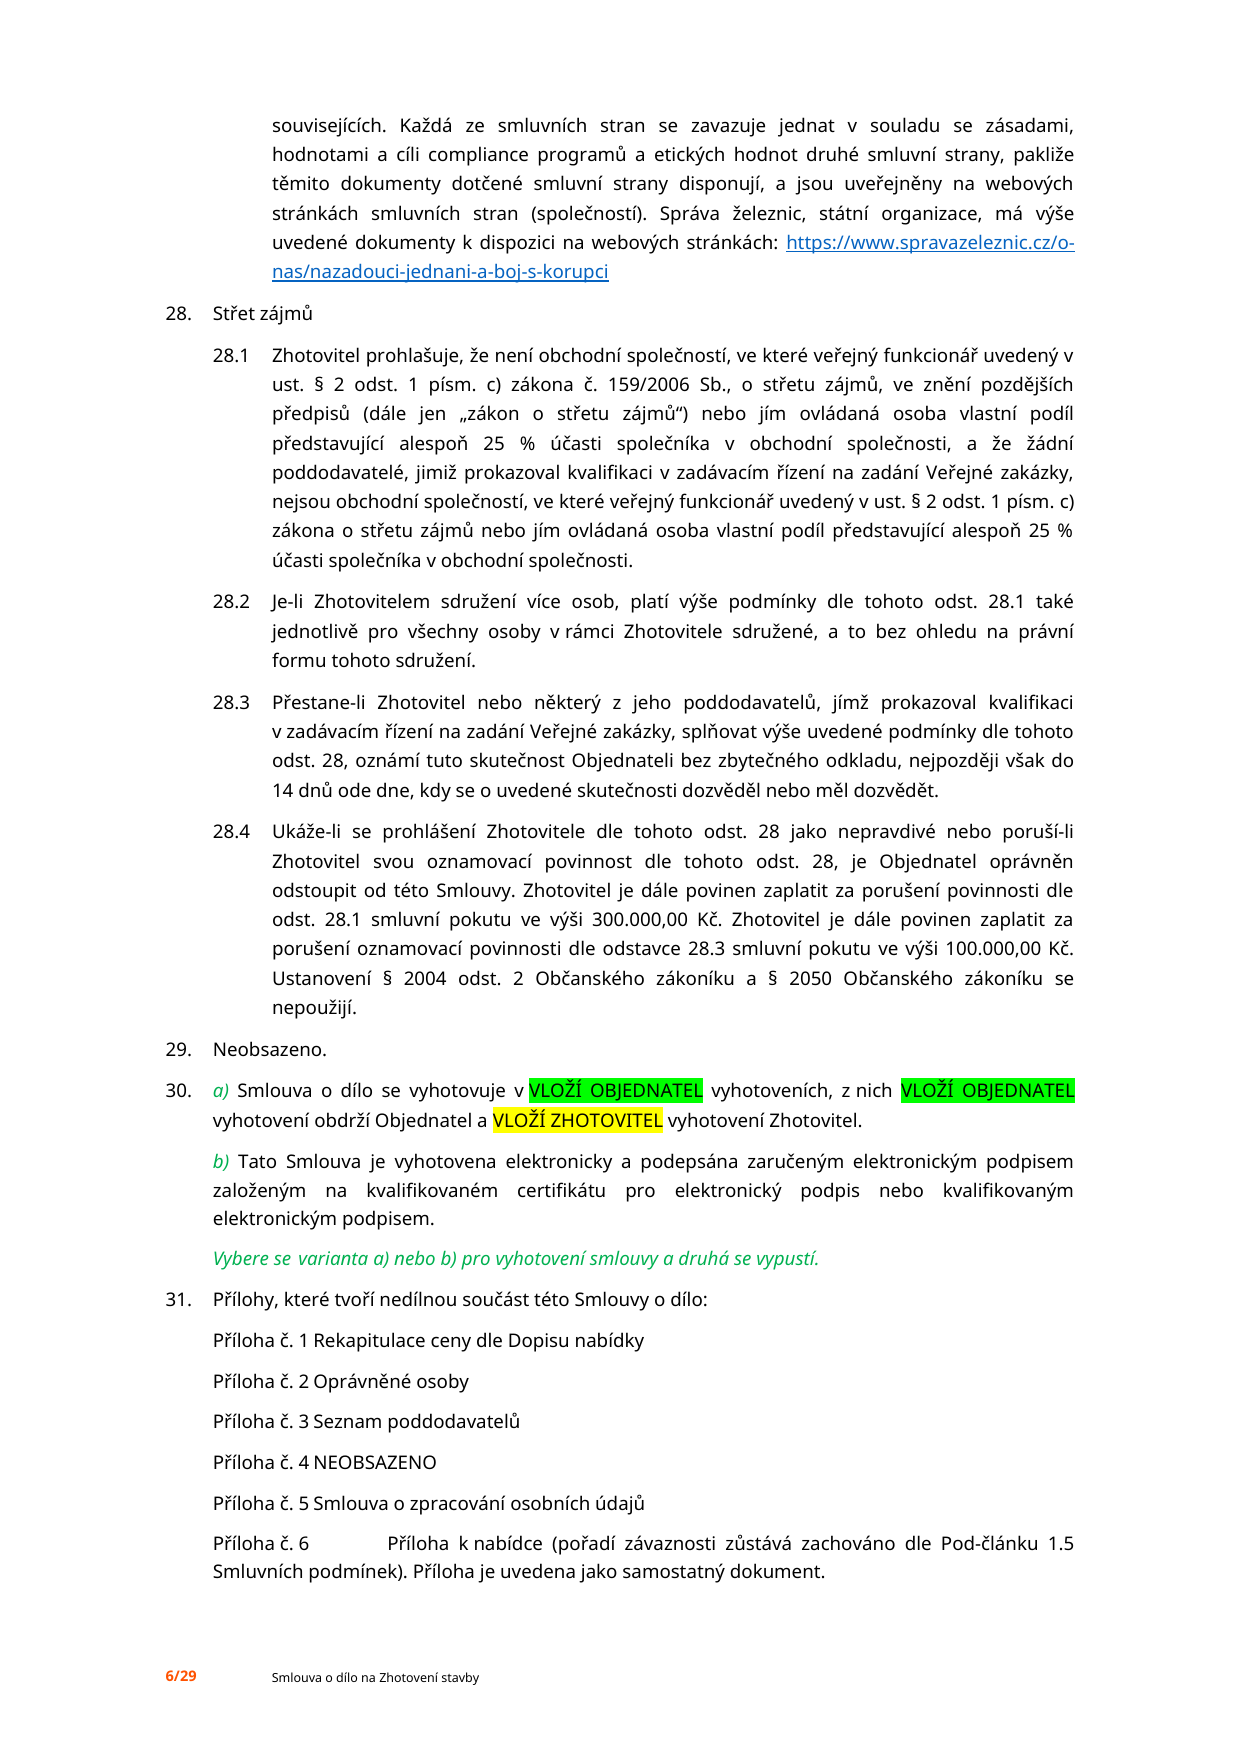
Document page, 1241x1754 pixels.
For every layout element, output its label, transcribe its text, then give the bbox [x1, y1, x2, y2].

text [213, 112, 1075, 284]
text Příloha č. 6 Příloha k nabídce (pořadí závaznosti zůstává zachováno dle Pod-článku 1.5 Smluvních podmínek). Příloha je uvedena jako samostatný dokument. [213, 1530, 1075, 1584]
text Ukáže-li se prohlášení Zhotovitele dle tohoto odst. 28 jako nepravdivé nebo poruší-li Zhotovitel svou oznamovací povinnost dle tohoto odst. 28, je Objednatel oprávněn odstoupit od této Smlouvy. Zhotovitel je dále povinen zaplatit za porušení povinnosti dle odst. 28.1 smluvní pokutu ve výši 300.000,00 Kč. Zhotovitel je dále povinen zaplatit za porušení oznamovací povinnosti dle odstavce 28.3 smluvní pokutu ve výši 100.000,00 Kč. Ustanovení § 2004 odst. 2 Občanského zákoníku a § 2050 Občanského zákoníku se nepoužijí. [213, 819, 1075, 1020]
text Střet zájmů [165, 300, 1075, 326]
text Příloha č. 2 Oprávněné osoby [213, 1368, 1075, 1394]
text Je-li Zhotovitelem sdružení více osob, platí výše podmínky dle tohoto odst. 28.1 také jednotlivě pro všechny osoby v rámci Zhotovitele sdružené, a to bez ohledu na právní formu tohoto sdružení. [213, 589, 1075, 673]
text b) Tato Smlouva je vyhotovena elektronicky a podepsána zaručeným elektronickým podpisem založeným na kvalifikovaném certifikátu pro elektronický podpis nebo kvalifikovaným elektronickým podpisem. [213, 1149, 1075, 1230]
text Příloha č. 5 Smlouva o zpracování osobních údajů [213, 1490, 1075, 1515]
text Vybere se varianta a) nebo b) pro vyhotovení smlouvy a druhá se vypustí. [213, 1245, 1075, 1271]
text Neobsazeno. [165, 1036, 1075, 1062]
text Přílohy, které tvoří nedílnou součást této Smlouvy o dílo: [165, 1286, 1075, 1311]
text Přestane-li Zhotovitel nebo některý z jeho poddodavatelů, jímž prokazoval kvalifikaci v zadávacím řízení na zadání Veřejné zakázky, splňovat výše uvedené podmínky dle tohoto odst. 28, oznámí tuto skutečnost Objednateli bez zbytečného odkladu, nejpozději však do 14 dnů ode dne, kdy se o uvedené skutečnosti dozvěděl nebo měl dozvědět. [213, 689, 1075, 802]
text a) Smlouva o dílo se vyhotovuje v VLOŽÍ OBJEDNATEL vyhotoveních, z nich VLOŽÍ OBJEDNATEL vyhotovení obdrží Objednatel a VLOŽÍ ZHOTOVITEL vyhotovení Zhotovitel. [165, 1078, 1075, 1133]
text Příloha č. 4 NEOBSAZENO [213, 1449, 1075, 1475]
text Zhotovitel prohlašuje, že není obchodní společností, ve které veřejný funkcionář uvedený v ust. § 2 odst. 1 písm. c) zákona č. 159/2006 Sb., o střetu zájmů, ve znění pozdějších předpisů (dále jen „zákon o střetu zájmů“) nebo jím ovládaná osoba vlastní podíl představující alespoň 25 % účasti společníka v obchodní společnosti, a že žádní poddodavatelé, jimiž prokazoval kvalifikaci v zadávacím řízení na zadání Veřejné zakázky, nejsou obchodní společností, ve které veřejný funkcionář uvedený v ust. § 2 odst. 1 písm. c) zákona o střetu zájmů nebo jím ovládaná osoba vlastní podíl představující alespoň 25 % účasti společníka v obchodní společnosti. [213, 342, 1075, 572]
text Příloha č. 3 Seznam poddodavatelů [213, 1409, 1075, 1434]
text Příloha č. 1 Rekapitulace ceny dle Dopisu nabídky [213, 1328, 1075, 1353]
